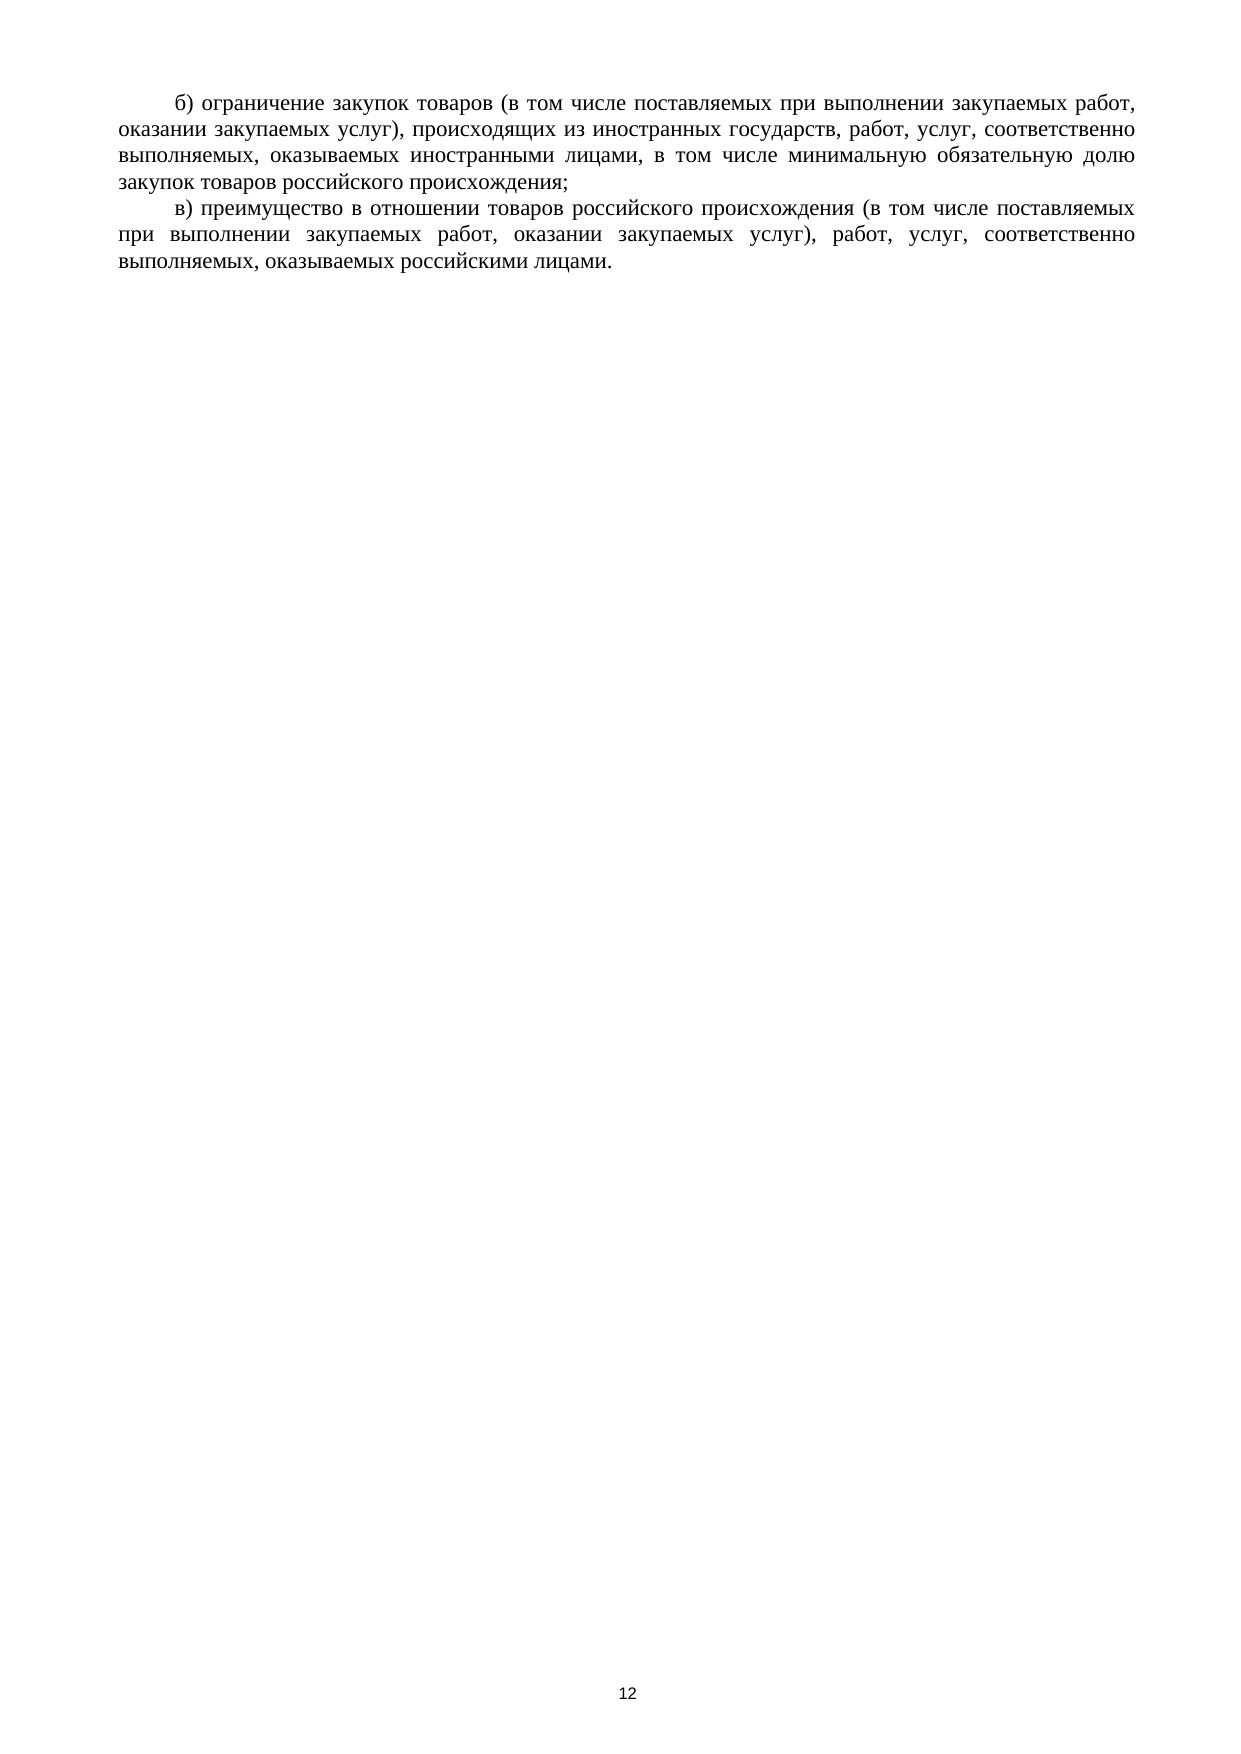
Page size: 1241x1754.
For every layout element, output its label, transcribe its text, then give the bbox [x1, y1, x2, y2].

text в) преимущество в отношении товаров российского происхождения (в том числе поставляемых при выполнении закупаемых работ, оказании закупаемых услуг), работ, услуг, соответственно выполняемых, оказываемых российскими лицами. [118, 194, 1137, 273]
text б) ограничение закупок товаров (в том числе поставляемых при выполнении закупаемых работ, оказании закупаемых услуг), происходящих из иностранных государств, работ, услуг, соответственно выполняемых, оказываемых иностранными лицами, в том числе минимальную обязательную долю закупок товаров российского происхождения; [118, 89, 1137, 194]
